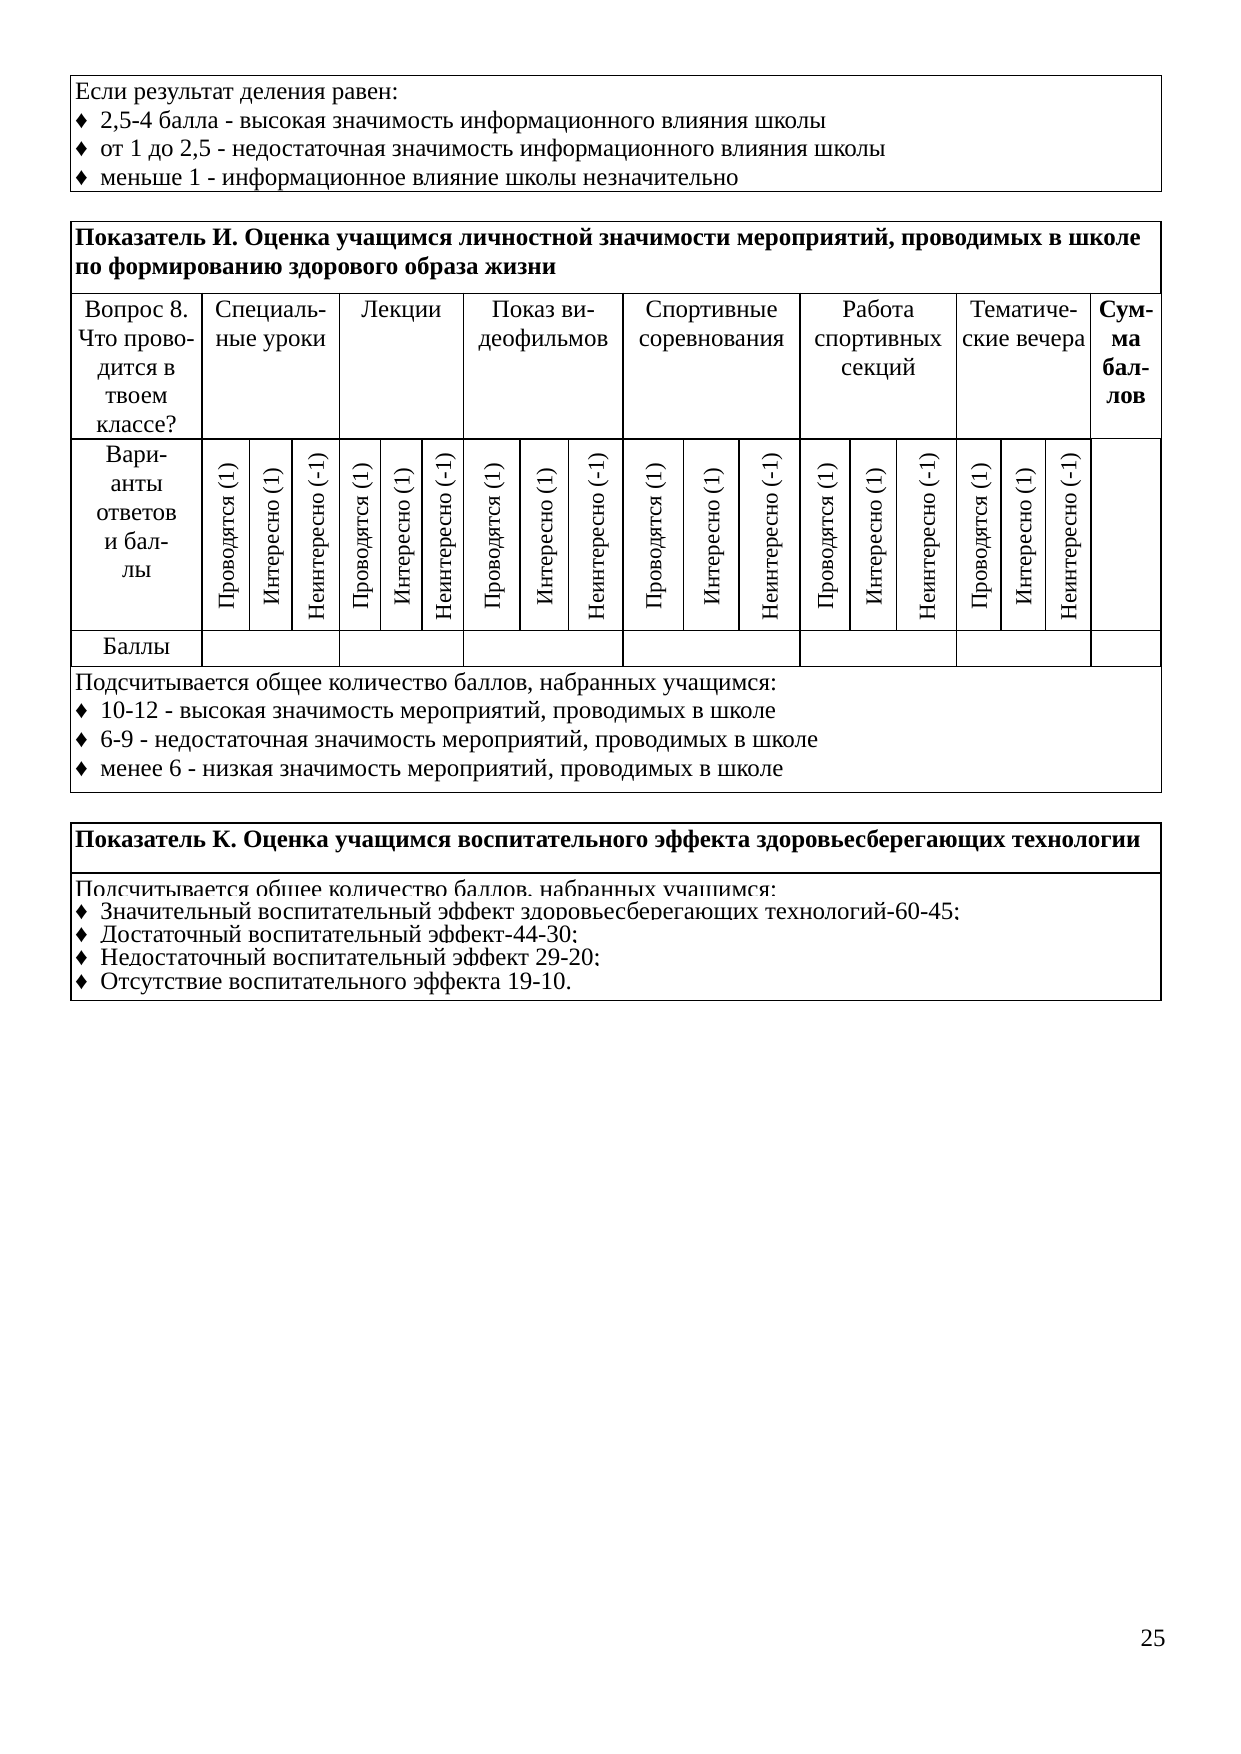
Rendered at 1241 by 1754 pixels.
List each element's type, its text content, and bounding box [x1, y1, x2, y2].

table_cell [801, 631, 956, 666]
table_cell Проводятся (1) [957, 440, 1000, 630]
table_cell Неинтересно (-1) [569, 440, 622, 630]
table_cell Интересно (1) [250, 440, 291, 630]
table_cell Лекции [340, 294, 463, 438]
table_cell [340, 631, 463, 666]
table_cell Неинтересно (-1) [423, 440, 463, 630]
table_cell Баллы [72, 631, 201, 666]
table_cell Неинтересно (-1) [897, 440, 956, 630]
table_cell Специаль- ные уроки [203, 294, 339, 438]
table_cell Неинтересно (-1) [1046, 440, 1090, 630]
table_cell Проводятся (1) [624, 440, 683, 630]
table_cell [464, 631, 622, 666]
table_cell Проводятся (1) [464, 440, 519, 630]
table_cell Интересно (1) [851, 440, 896, 630]
table_cell Неинтересно (-1) [293, 440, 339, 630]
table_cell Показ ви- деофильмов [464, 294, 622, 438]
table_cell ♦ Отсутствие воспитательного эффекта 19-10. [72, 966, 1160, 999]
table_header Показатель К. Оценка учащимся воспитательного эффекта здоровьесберегающих технологии [72, 824, 1160, 872]
table_cell Интересно (1) [684, 440, 738, 630]
table_cell Сум- ма бал-лов [1091, 294, 1161, 438]
table_cell [203, 631, 339, 666]
table_cell [1092, 631, 1160, 666]
table_cell Спортивные соревнования [624, 294, 799, 438]
table_cell Неинтересно (-1) [740, 440, 799, 630]
table_cell [957, 631, 1090, 666]
table_cell Подсчитывается общее количество баллов, набранных учащимся: ♦ 10-12 - высокая значимость мероприятий, проводимых в школе ♦ 6-9 - недостаточная значимость мероприятий, проводимых в школе ♦ менее 6 - низкая значимость мероприятий, проводимых в школе [71, 667, 1161, 792]
table_header Показатель И. Оценка учащимся личностной значимости мероприятий, проводимых в школе по формированию здорового образа жизни [72, 222, 1160, 293]
table_cell Интересно (1) [521, 440, 568, 630]
table_cell Вари- анты ответов и бал- лы [72, 440, 201, 630]
table_cell Проводятся (1) [203, 440, 249, 630]
table_cell [1092, 439, 1160, 630]
table_cell Работа спортивных секций [801, 294, 956, 438]
table_cell Проводятся (1) [801, 440, 849, 630]
table_cell [624, 631, 799, 666]
table_cell Проводятся (1) [340, 440, 380, 630]
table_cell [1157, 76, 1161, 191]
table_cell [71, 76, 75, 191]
table_cell Тематиче- ские вечера [957, 294, 1090, 438]
table_cell Интересно (1) [381, 440, 421, 630]
table_cell Интересно (1) [1002, 440, 1045, 630]
